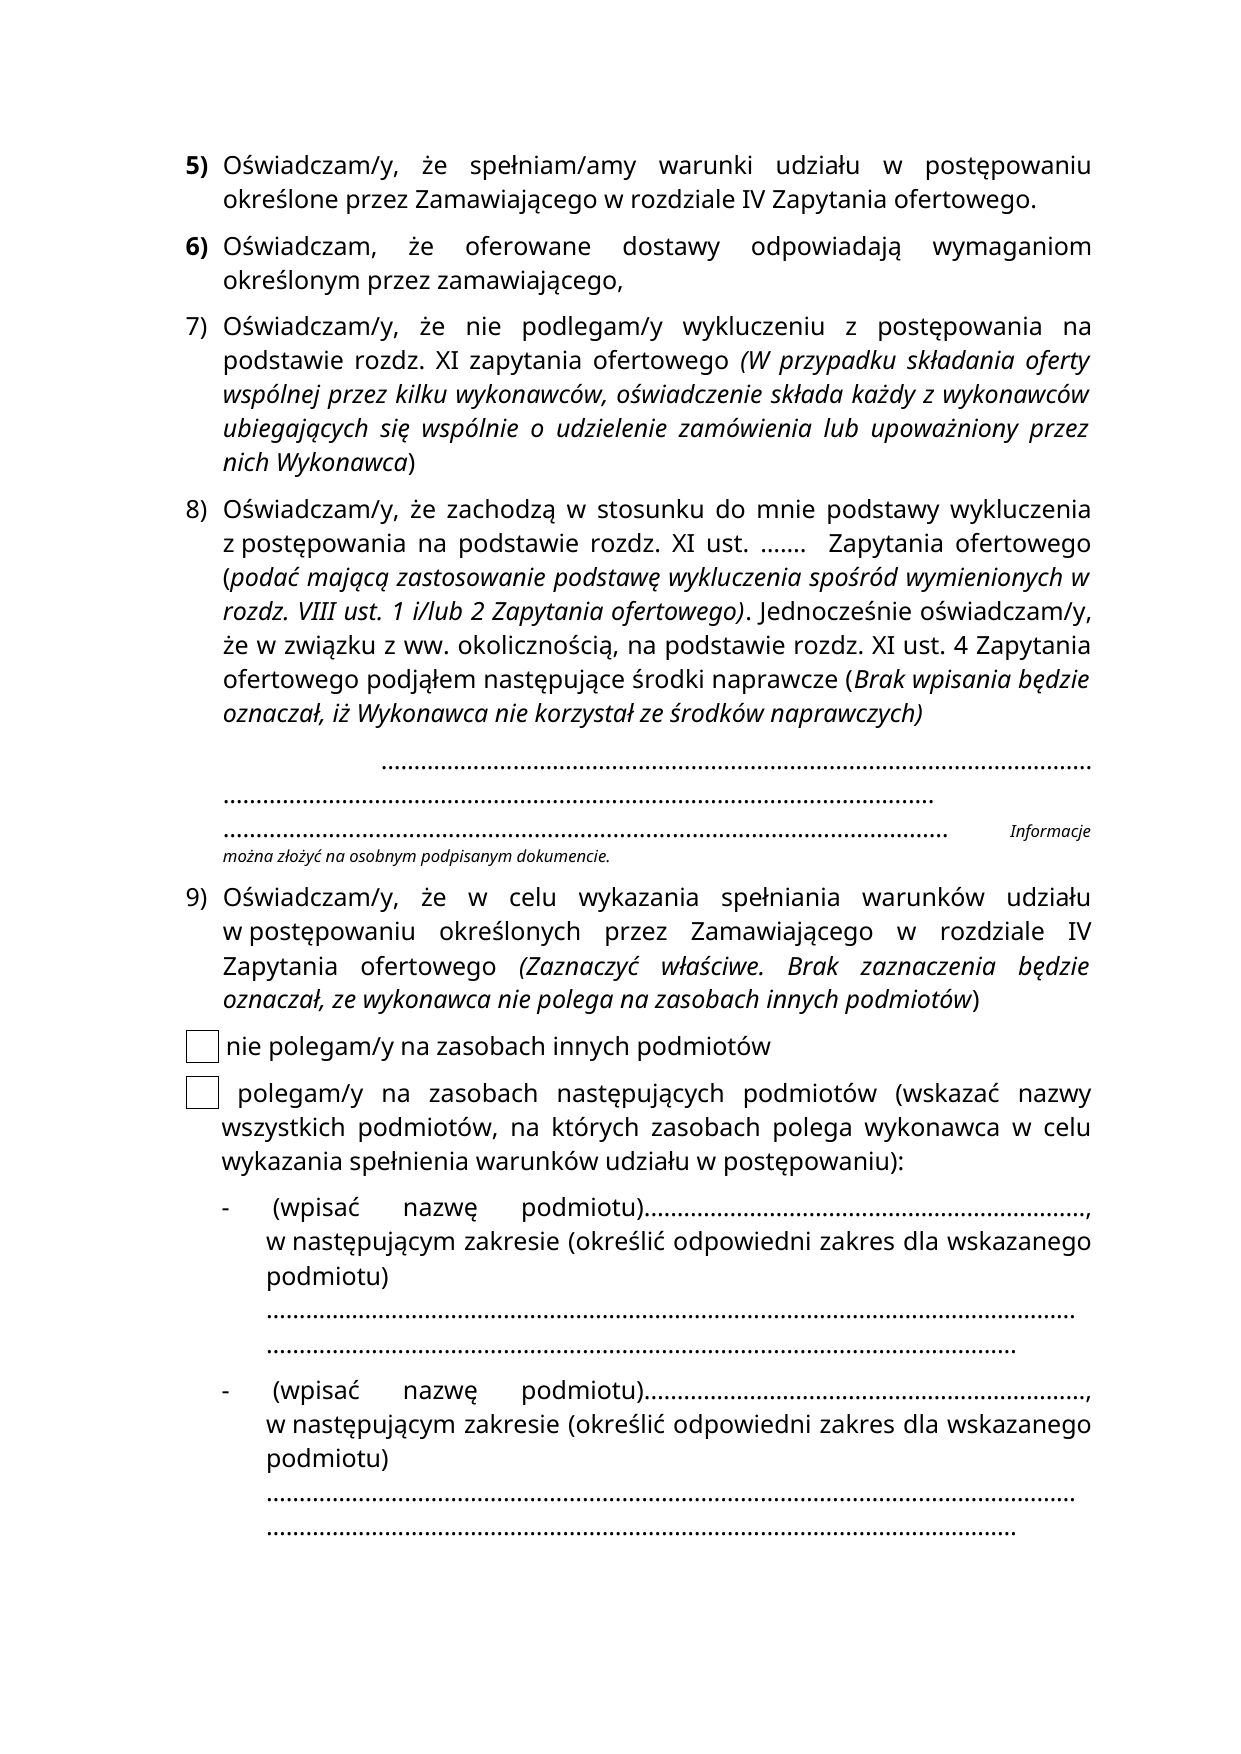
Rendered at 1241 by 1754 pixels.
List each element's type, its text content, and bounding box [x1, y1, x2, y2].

list Oświadczam/y, że spełniam/amy warunki udziału w postępowaniu określone przez Zamawiającego w rozdziale IV Zapytania ofertowego. [185, 148, 1093, 216]
text nie polegam/y na zasobach innych podmiotów [185, 1029, 1093, 1063]
text - (wpisać nazwę podmiotu).…………………………………………………………, w następującym zakresie (określić odpowiedni zakres dla wskazanego podmiotu)………………………………………………………………………………………………………………………………………………………………………………………………………………… [221, 1373, 1093, 1543]
list Oświadczam/y, że nie podlegam/y wykluczeniu z postępowania na podstawie rozdz. XI zapytania ofertowego (W przypadku składania oferty wspólnej przez kilku wykonawców, oświadczenie składa każdy z wykonawców ubiegających się wspólnie o udzielenie zamówienia lub upoważniony przez nich Wykonawca) [185, 309, 1093, 479]
list Oświadczam/y, że zachodzą w stosunku do mnie podstawy wykluczenia z postępowania na podstawie rozdz. XI ust. ……. Zapytania ofertowego (podać mającą zastosowanie podstawę wykluczenia spośród wymienionych w rozdz. VIII ust. 1 i/lub 2 Zapytania ofertowego). Jednocześnie oświadczam/y, że w związku z ww. okolicznością, na podstawie rozdz. XI ust. 4 Zapytania ofertowego podjąłem następujące środki naprawcze (Brak wpisania będzie oznaczał, iż Wykonawca nie korzystał ze środków naprawczych) [185, 492, 1093, 730]
list Oświadczam, że oferowane dostawy odpowiadają wymaganiom określonym przez zamawiającego, [185, 228, 1093, 296]
list Oświadczam/y, że w celu wykazania spełniania warunków udziału w postępowaniu określonych przez Zamawiającego w rozdziale IV Zapytania ofertowego (Zaznaczyć właściwe. Brak zaznaczenia będzie oznaczał, ze wykonawca nie polega na zasobach innych podmiotów) [185, 880, 1093, 1016]
text - (wpisać nazwę podmiotu).…………………………………………………………, w następującym zakresie (określić odpowiedni zakres dla wskazanego podmiotu)………………………………………………………………………………………………………………………………………………………………………………………………………………… [221, 1190, 1093, 1360]
text ………………..……………………………………………………………………………. …………………………………………………………………………………………..….………………...........……………………………………………………………………… Informacje można złożyć na osobnym podpisanym dokumencie. [223, 743, 1093, 867]
text polegam/y na zasobach następujących podmiotów (wskazać nazwy wszystkich podmiotów, na których zasobach polega wykonawca w celu wykazania spełnienia warunków udziału w postępowaniu): [185, 1075, 1093, 1177]
